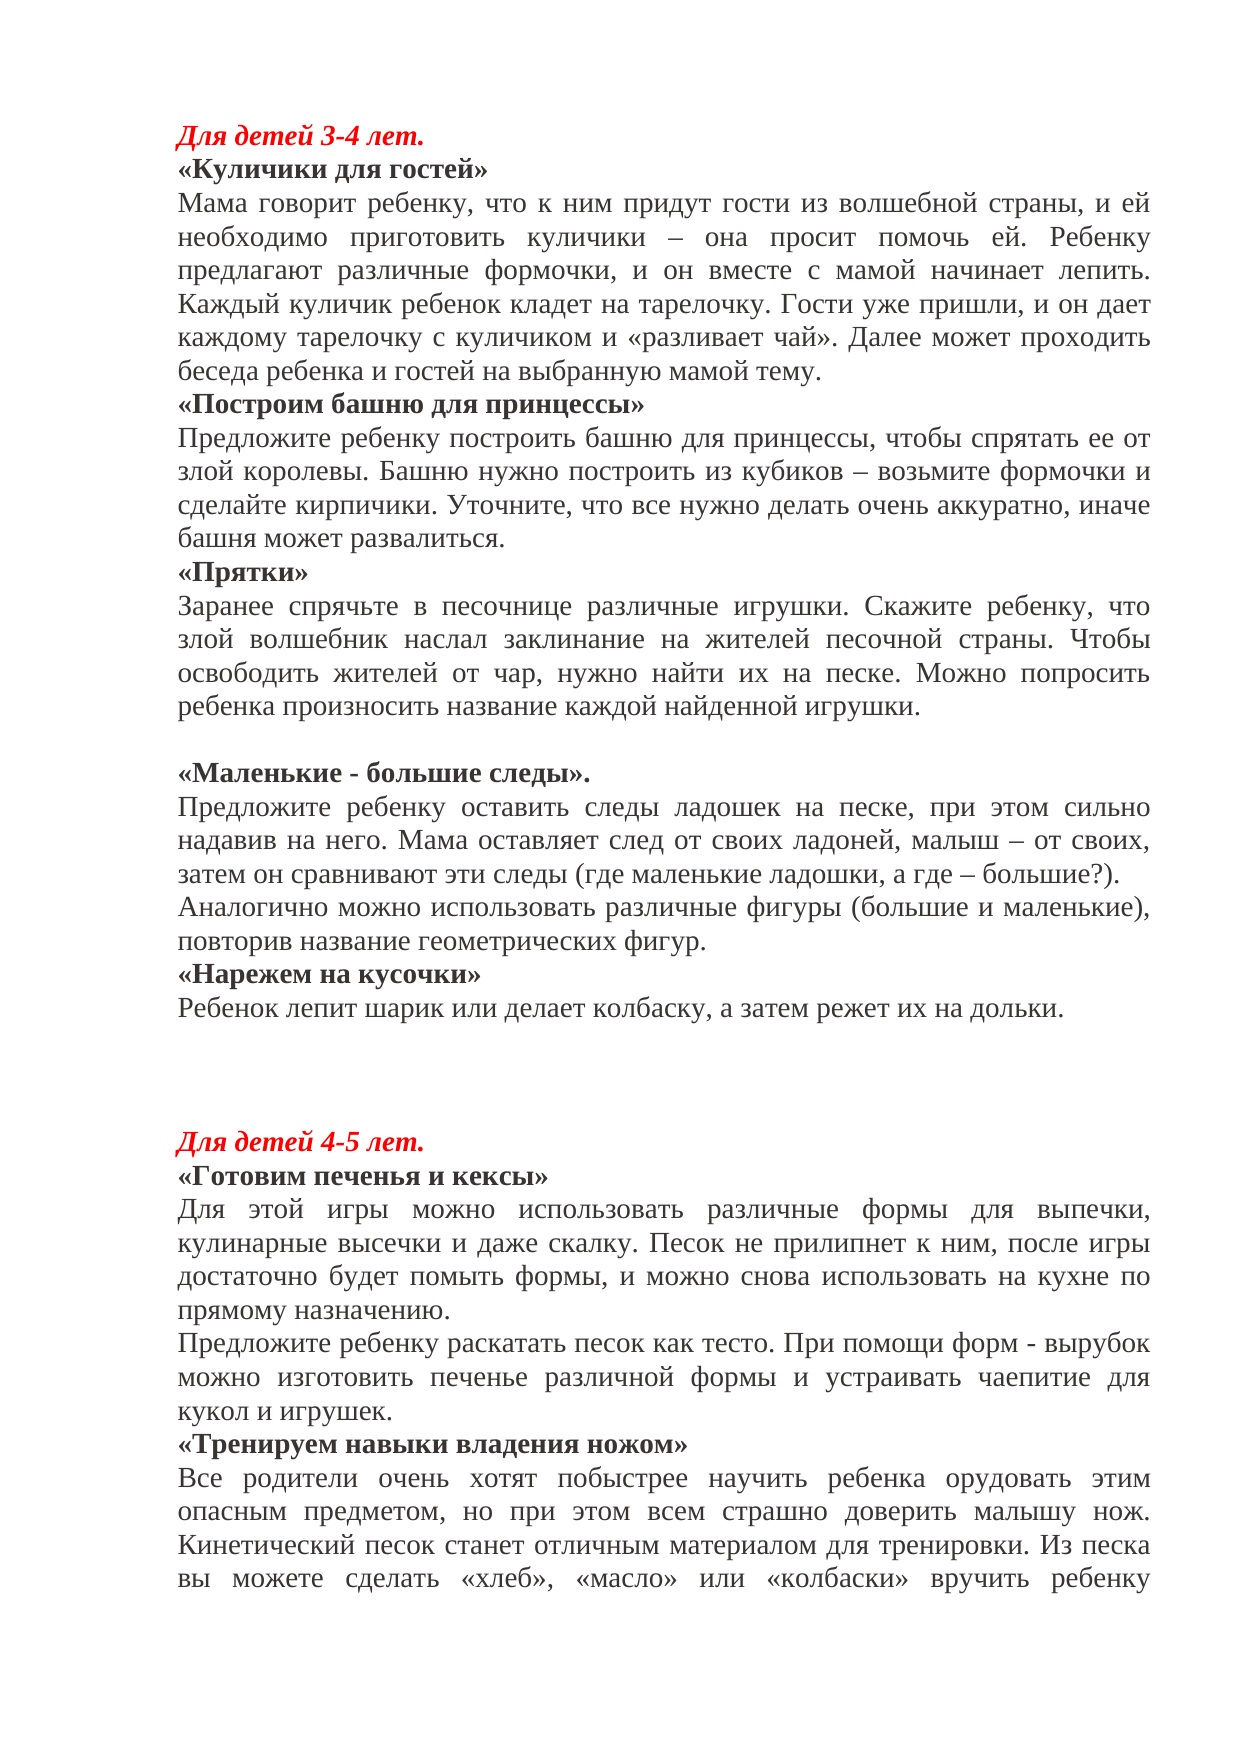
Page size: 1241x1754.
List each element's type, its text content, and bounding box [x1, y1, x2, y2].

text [177, 1460, 1152, 1594]
text Предложите ребенку построить башню для принцессы, чтобы спрятать ее от злой королевы. Башню нужно построить из кубиков – возьмите формочки и сделайте кирпичики. Уточните, что все нужно делать очень аккуратно, иначе башня может развалиться. [177, 420, 1152, 554]
text Мама говорит ребенку, что к ним придут гости из волшебной страны, и ей необходимо приготовить куличики – она просит помочь ей. Ребенку предлагают различные формочки, и он вместе с мамой начинает лепить. Каждый куличик ребенок кладет на тарелочку. Гости уже пришли, и он дает каждому тарелочку с куличиком и «разливает чай». Далее может проходить беседа ребенка и гостей на выбранную мамой тему. [177, 185, 1152, 386]
text Для детей 4-5 лет. [177, 1124, 1152, 1158]
text Предложите ребенку раскатать песок как тесто. При помощи форм - вырубок можно изготовить печенье различной формы и устраивать чаепитие для кукол и игрушек. [177, 1326, 1152, 1426]
text «Готовим печенья и кексы» [177, 1158, 1152, 1191]
text «Тренируем навыки владения ножом» [177, 1426, 1152, 1460]
text Ребенок лепит шарик или делает колбаску, а затем режет их на дольки. [177, 990, 1152, 1024]
text Аналогично можно использовать различные фигуры (большие и маленькие), повторив название геометрических фигур. [177, 889, 1152, 957]
text «Нарежем на кусочки» [177, 957, 1152, 990]
text Заранее спрячьте в песочнице различные игрушки. Скажите ребенку, что злой волшебник наслал заклинание на жителей песочной страны. Чтобы освободить жителей от чар, нужно найти их на песке. Можно попросить ребенка произносить название каждой найденной игрушки. [177, 588, 1152, 722]
text Для детей 3-4 лет. [177, 118, 1152, 152]
text Для этой игры можно использовать различные формы для выпечки, кулинарные высечки и даже скалку. Песок не прилипнет к ним, после игры достаточно будет помыть формы, и можно снова использовать на кухне по прямому назначению. [177, 1191, 1152, 1326]
text «Прятки» [177, 554, 1152, 588]
text «Маленькие - большие следы». [177, 755, 1152, 789]
text «Куличики для гостей» [177, 152, 1152, 185]
text Предложите ребенку оставить следы ладошек на песке, при этом сильно надавив на него. Мама оставляет след от своих ладоней, малыш – от своих, затем он сравнивают эти следы (где маленькие ладошки, а где – большие?). [177, 789, 1152, 889]
text «Построим башню для принцессы» [177, 386, 1152, 420]
